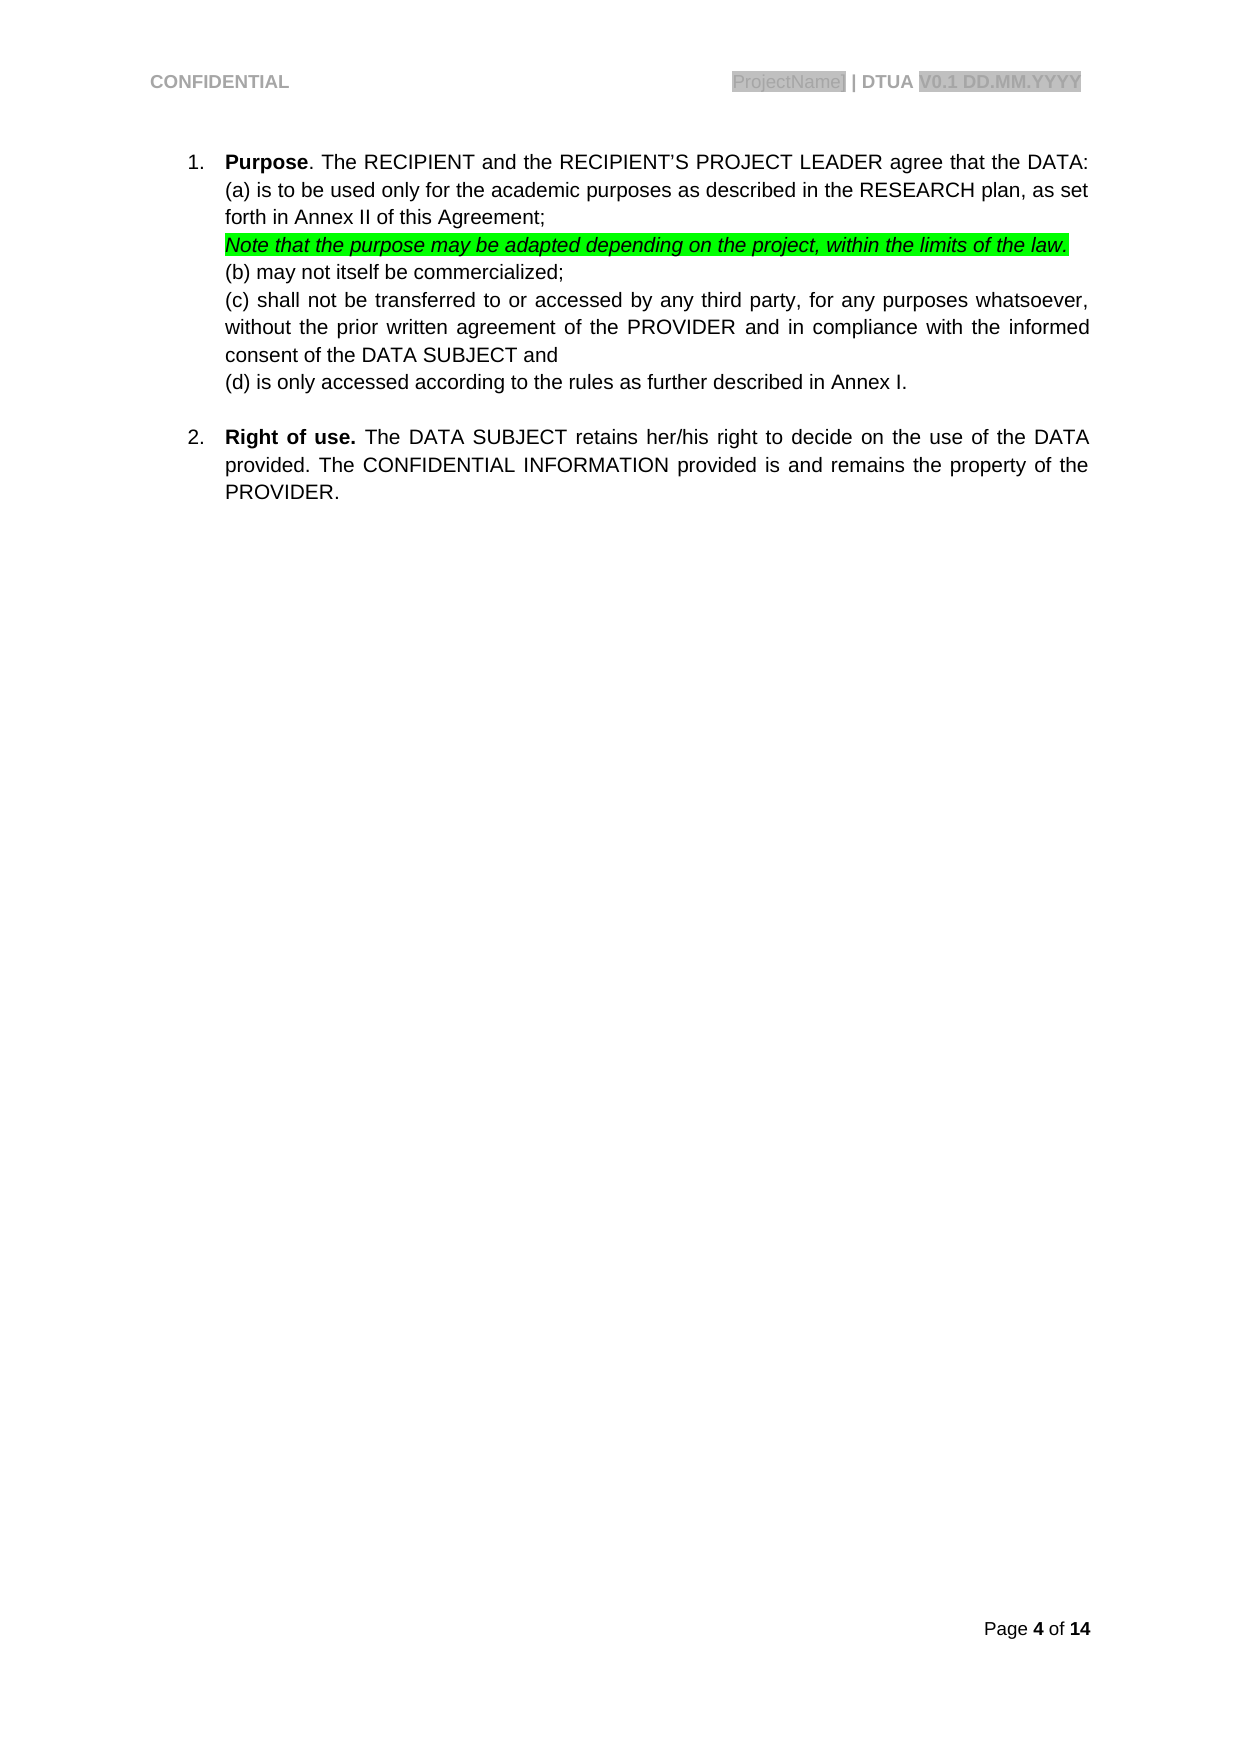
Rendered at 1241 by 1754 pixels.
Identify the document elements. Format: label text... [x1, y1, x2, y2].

text (c) shall not be transferred to or accessed by any third party, for any purposes whatsoever, without the prior written agreement of the PROVIDER and in compliance with the informed consent of the DATA SUBJECT and [225, 287, 1090, 366]
list Purpose. The RECIPIENT and the RECIPIENT’S PROJECT LEADER agree that the DATA: (a) is to be used only for the academic purposes as described in the RESEARCH plan, as set forth in Annex II of this Agreement; [187, 150, 1090, 229]
text (b) may not itself be commercialized; [225, 260, 1090, 284]
list Right of use. The DATA SUBJECT retains her/his right to decide on the use of the DATA provided. The CONFIDENTIAL INFORMATION provided is and remains the property of the PROVIDER. [187, 425, 1090, 504]
text (d) is only accessed according to the rules as further described in Annex I. [225, 370, 1090, 394]
list Note that the purpose may be adapted depending on the project, within the limits of the law. [225, 232, 1090, 256]
